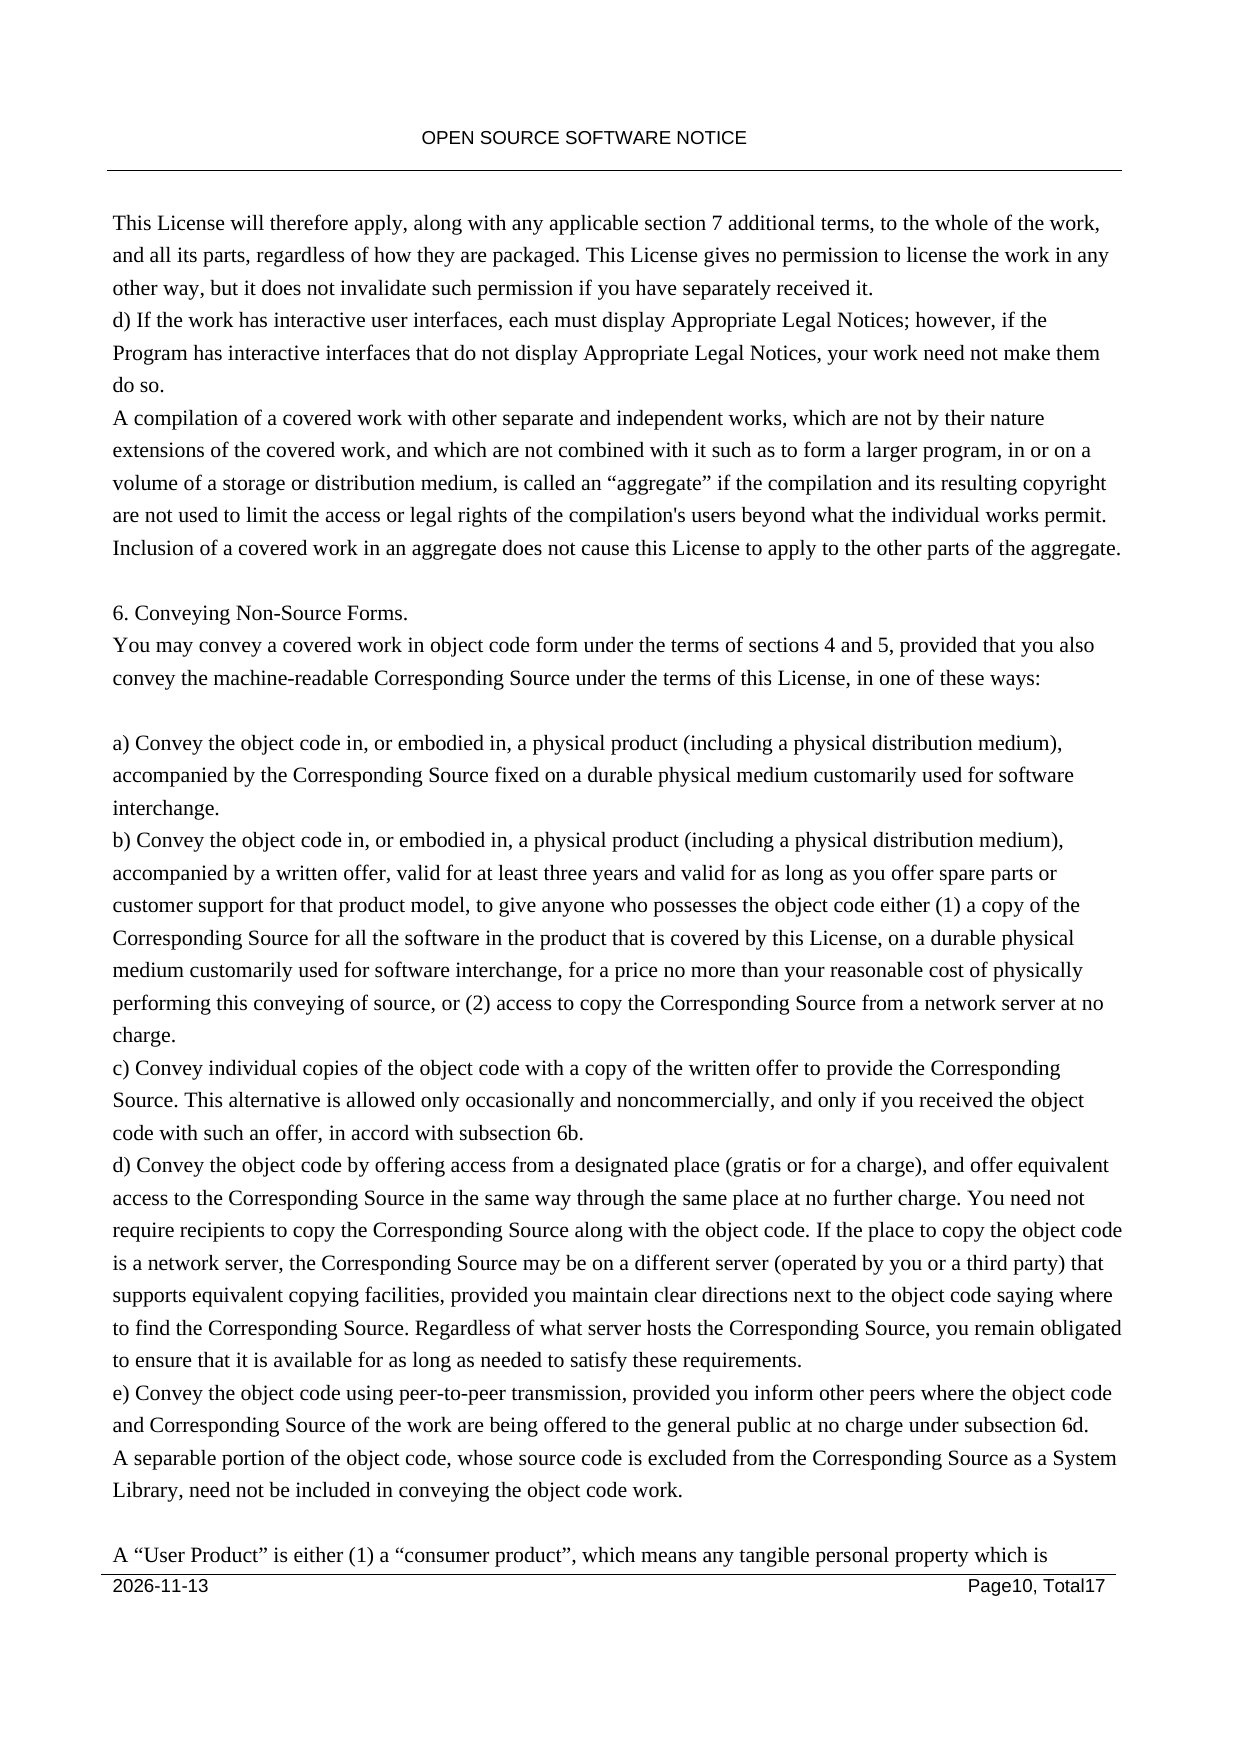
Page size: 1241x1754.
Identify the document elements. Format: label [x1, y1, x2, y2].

text [112, 206, 1128, 1571]
